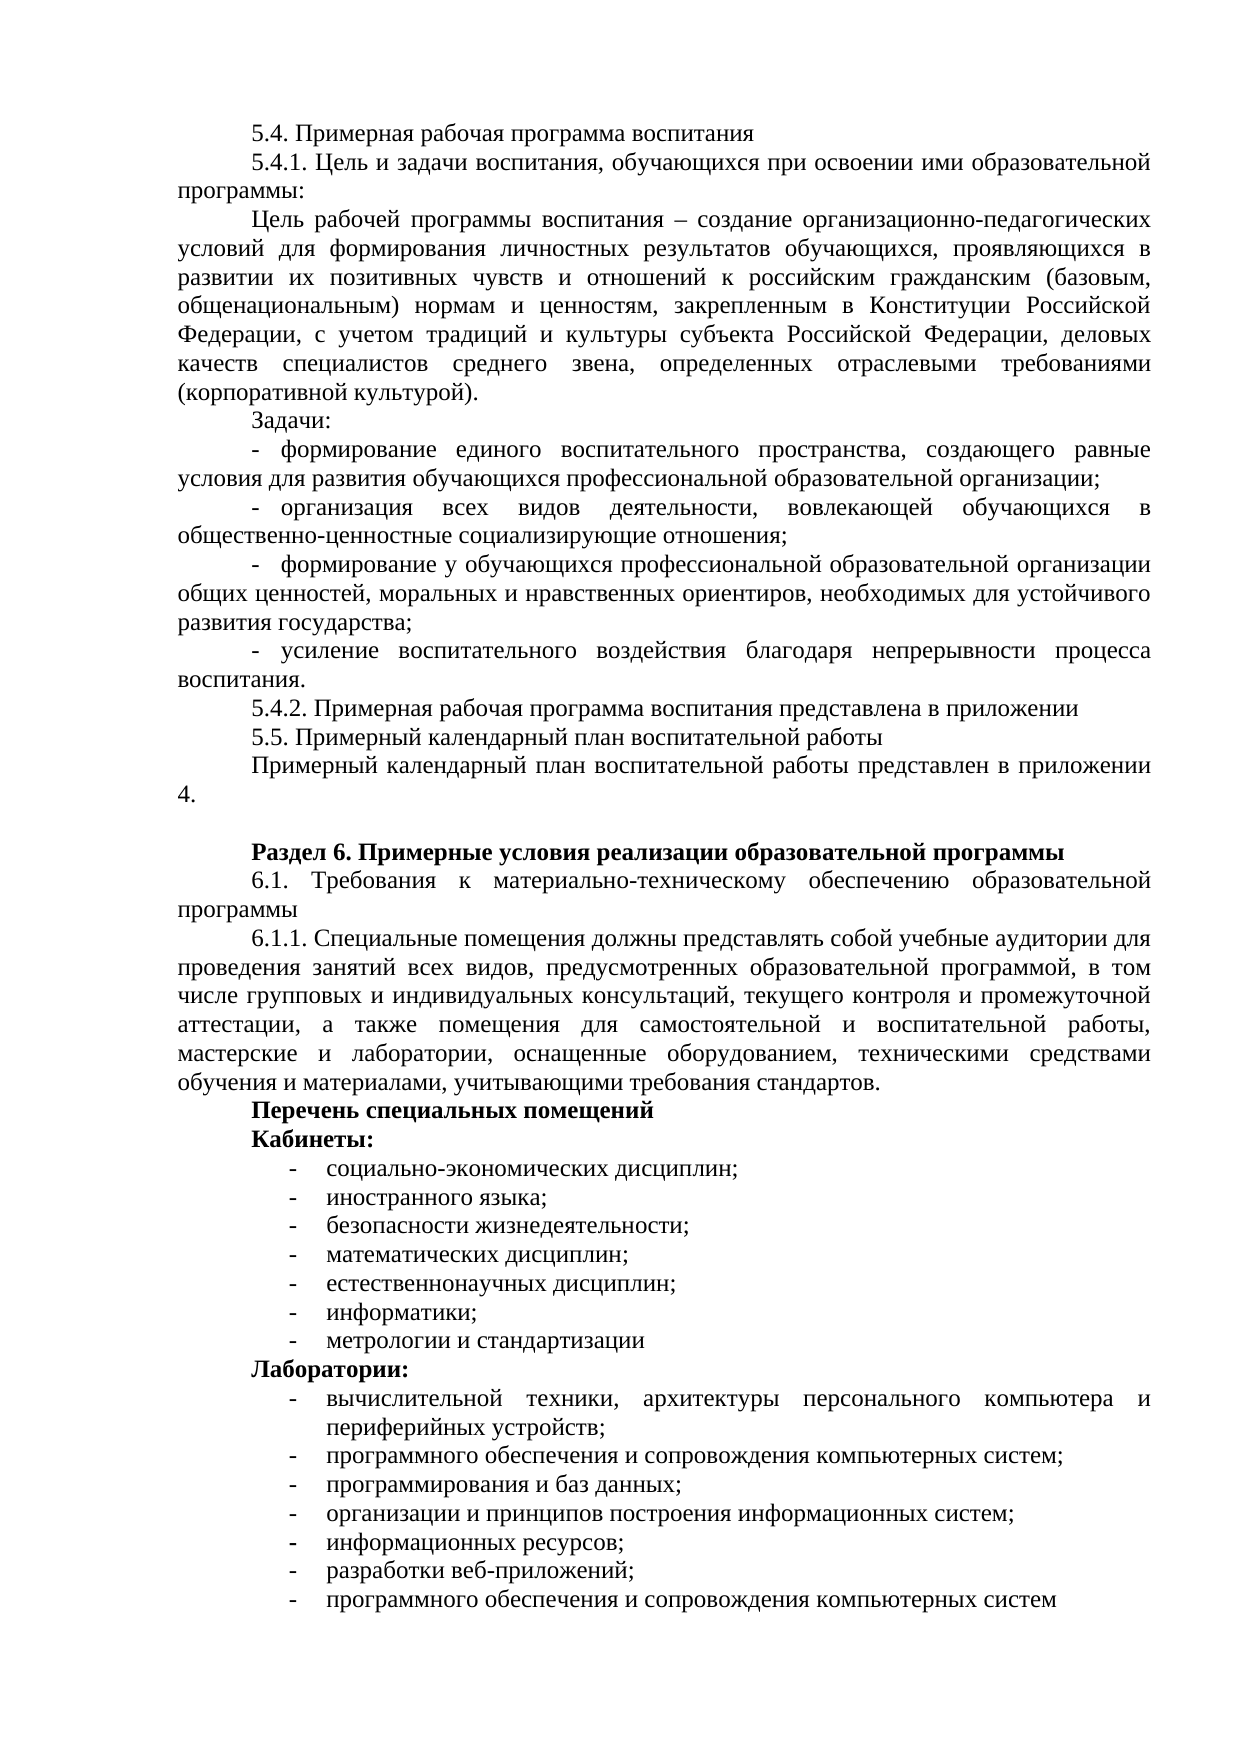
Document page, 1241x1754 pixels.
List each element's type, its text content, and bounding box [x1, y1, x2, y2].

text Кабинеты: [177, 1124, 1152, 1153]
list естественнонаучных дисциплин; [288, 1268, 1152, 1297]
text Лаборатории: [177, 1354, 1152, 1383]
list программного обеспечения и сопровождения компьютерных систем; [288, 1441, 1152, 1469]
text Примерный календарный план воспитательной работы представлен в приложении 4. [177, 751, 1152, 808]
list вычислительной техники, архитектуры персонального компьютера и периферийных устройств; [288, 1383, 1152, 1441]
list формирование единого воспитательного пространства, создающего равные условия для развития обучающихся профессиональной образовательной организации; [177, 434, 1152, 492]
text Задачи: [177, 406, 1152, 434]
list усиление воспитательного воздействия благодаря непрерывности процесса воспитания. [177, 636, 1152, 693]
text 6.1. Требования к материально-техническому обеспечению образовательной программы [177, 866, 1152, 923]
text Цель рабочей программы воспитания – создание организационно-педагогических условий для формирования личностных результатов обучающихся, проявляющихся в развитии их позитивных чувств и отношений к российским гражданским (базовым, общенациональным) нормам и ценностям, закрепленным в Конституции Российской Федерации, с учетом традиций и культуры субъекта Российской Федерации, деловых качеств специалистов среднего звена, определенных отраслевыми требованиями (корпоративной культурой). [177, 204, 1152, 406]
text 5.4.1. Цель и задачи воспитания, обучающихся при освоении ими образовательной программы: [177, 147, 1152, 204]
list разработки веб-приложений; [288, 1556, 1152, 1584]
list организации и принципов построения информационных систем; [288, 1498, 1152, 1527]
list метрологии и стандартизации [288, 1326, 1152, 1354]
text 5.4. Примерная рабочая программа воспитания [177, 118, 1152, 147]
text 5.4.2. Примерная рабочая программа воспитания представлена в приложении [177, 693, 1152, 722]
list программного обеспечения и сопровождения компьютерных систем [288, 1584, 1152, 1613]
list социально-экономических дисциплин; [288, 1153, 1152, 1182]
text Раздел 6. Примерные условия реализации образовательной программы [177, 837, 1152, 866]
list информационных ресурсов; [288, 1527, 1152, 1556]
list математических дисциплин; [288, 1239, 1152, 1268]
list безопасности жизнедеятельности; [288, 1211, 1152, 1239]
list программирования и баз данных; [288, 1469, 1152, 1498]
list организация всех видов деятельности, вовлекающей обучающихся в общественно-ценностные социализирующие отношения; [177, 492, 1152, 549]
text Перечень специальных помещений [177, 1096, 1152, 1124]
text 5.5. Примерный календарный план воспитательной работы [177, 722, 1152, 751]
list иностранного языка; [288, 1182, 1152, 1211]
text 6.1.1. Специальные помещения должны представлять собой учебные аудитории для проведения занятий всех видов, предусмотренных образовательной программой, в том числе групповых и индивидуальных консультаций, текущего контроля и промежуточной аттестации, а также помещения для самостоятельной и воспитательной работы, мастерские и лаборатории, оснащенные оборудованием, техническими средствами обучения и материалами, учитывающими требования стандартов. [177, 923, 1152, 1096]
list информатики; [288, 1297, 1152, 1326]
list формирование у обучающихся профессиональной образовательной организации общих ценностей, моральных и нравственных ориентиров, необходимых для устойчивого развития государства; [177, 549, 1152, 636]
